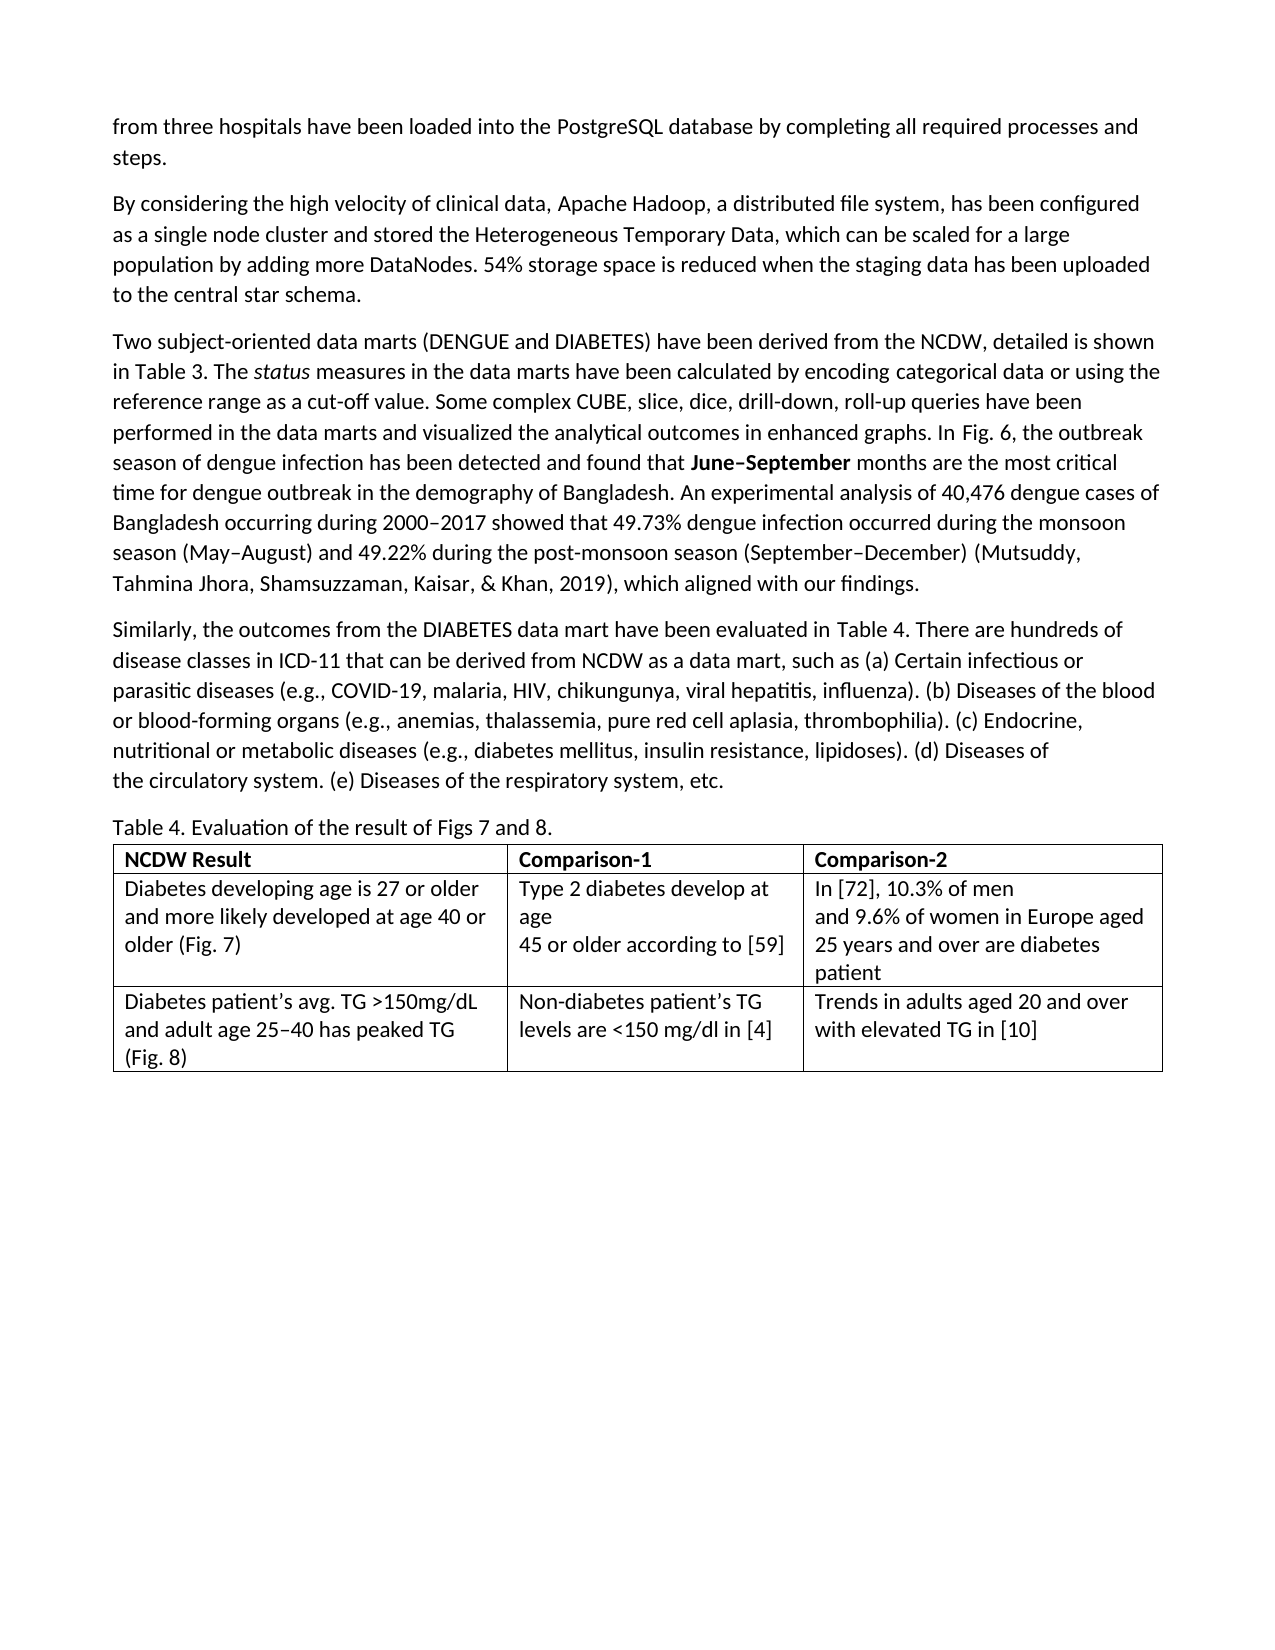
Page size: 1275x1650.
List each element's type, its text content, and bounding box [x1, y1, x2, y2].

text Similarly, the outcomes from the DIABETES data mart have been evaluated in Table 4. There are hundreds of disease classes in ICD-11 that can be derived from NCDW as a data mart, such as (a) Certain infectious or parasitic diseases (e.g., COVID-19, malaria, HIV, chikungunya, viral hepatitis, influenza). (b) Diseases of the blood or blood-forming organs (e.g., anemias, thalassemia, pure red cell aplasia, thrombophilia). (c) Endocrine, nutritional or metabolic diseases (e.g., diabetes mellitus, insulin resistance, lipidoses). (d) Diseases of the circulatory system. (e) Diseases of the respiratory system, etc. [112, 616, 1162, 795]
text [112, 112, 1162, 171]
table_header NCDW Result [114, 845, 507, 873]
table_cell Diabetes developing age is 27 or older and more likely developed at age 40 or older (Fig. 7) [114, 874, 507, 986]
table_header Comparison-1 [508, 845, 803, 873]
table_cell Type 2 diabetes develop at age 45 or older according to [59] [508, 874, 803, 986]
table_cell In [72], 10.3% of men and 9.6% of women in Europe aged 25 years and over are diabetes patient [804, 874, 1162, 986]
text By considering the high velocity of clinical data, Apache Hadoop, a distributed file system, has been configured as a single node cluster and stored the Heterogeneous Temporary Data, which can be scaled for a large population by adding more DataNodes. 54% storage space is reduced when the staging data has been uploaded to the central star schema. [112, 189, 1162, 308]
text Table 4. Evaluation of the result of Figs 7 and 8. [112, 813, 1162, 842]
text Two subject-oriented data marts (DENGUE and DIABETES) have been derived from the NCDW, detailed is shown in Table 3. The status measures in the data marts have been calculated by encoding categorical data or using the reference range as a cut-off value. Some complex CUBE, slice, dice, drill-down, roll-up queries have been performed in the data marts and visualized the analytical outcomes in enhanced graphs. In Fig. 6, the outbreak season of dengue infection has been detected and found that June–September months are the most critical time for dengue outbreak in the demography of Bangladesh. An experimental analysis of 40,476 dengue cases of Bangladesh occurring during 2000–2017 showed that 49.73% dengue infection occurred during the monsoon season (May–August) and 49.22% during the post-monsoon season (September–December) (Mutsuddy, Tahmina Jhora, Shamsuzzaman, Kaisar, & Khan, 2019), which aligned with our findings. [112, 327, 1162, 597]
table_cell Trends in adults aged 20 and over with elevated TG in [10] [804, 987, 1162, 1071]
table_header Comparison-2 [804, 845, 1162, 873]
table_cell Diabetes patient’s avg. TG >150mg/dL and adult age 25–40 has peaked TG (Fig. 8) [114, 987, 507, 1071]
table_cell Non-diabetes patient’s TG levels are <150 mg/dl in [4] [508, 987, 803, 1071]
